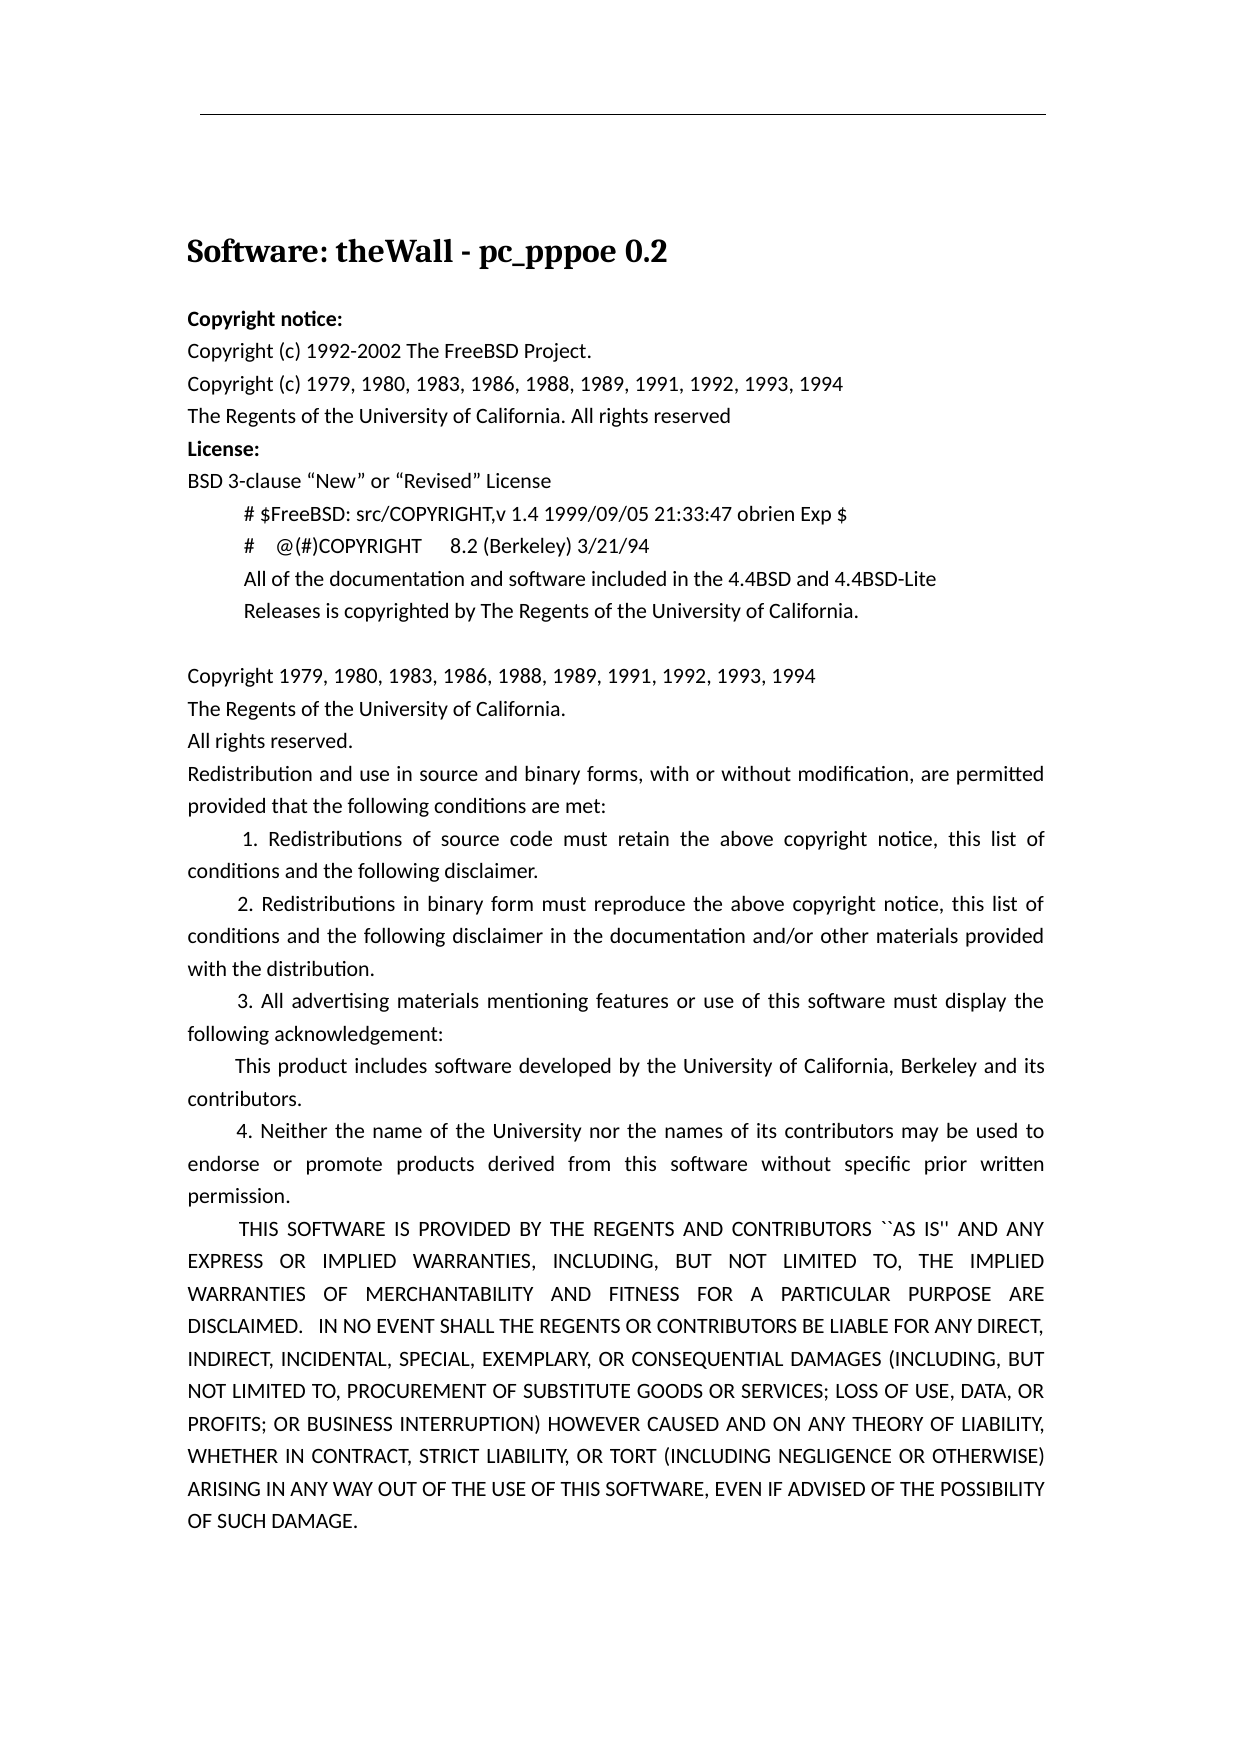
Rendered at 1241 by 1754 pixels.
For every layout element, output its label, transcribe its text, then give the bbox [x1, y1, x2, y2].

text 2. Redistributions in binary form must reproduce the above copyright notice, this list of conditions and the following disclaimer in the documentation and/or other materials provided with the distribution. [187, 887, 1046, 985]
text The Regents of the University of California. All rights reserved [187, 400, 1046, 432]
text 3. All advertising materials mentioning features or use of this software must display the following acknowledgement: [187, 985, 1046, 1050]
subtitle Software: theWall - pc_pppoe 0.2 [187, 219, 1046, 284]
text Copyright (c) 1979, 1980, 1983, 1986, 1988, 1989, 1991, 1992, 1993, 1994 [187, 367, 1046, 400]
text All rights reserved. [187, 725, 1046, 757]
text Copyright (c) 1992-2002 The FreeBSD Project. [187, 335, 1046, 367]
text All of the documentation and software included in the 4.4BSD and 4.4BSD-Lite [200, 562, 1046, 595]
text The Regents of the University of California. [187, 692, 1046, 725]
text This product includes software developed by the University of California, Berkeley and its contributors. [187, 1050, 1046, 1115]
text Copyright 1979, 1980, 1983, 1986, 1988, 1989, 1991, 1992, 1993, 1994 [187, 660, 1046, 692]
text # @(#)COPYRIGHT 8.2 (Berkeley) 3/21/94 [200, 530, 1046, 562]
text Redistribution and use in source and binary forms, with or without modification, are permitted provided that the following conditions are met: [187, 757, 1046, 822]
text BSD 3-clause “New” or “Revised” License [187, 465, 1046, 497]
text Copyright notice: [187, 302, 1046, 335]
text 4. Neither the name of the University nor the names of its contributors may be used to endorse or promote products derived from this software without specific prior written permission. [187, 1115, 1046, 1212]
text Releases is copyrighted by The Regents of the University of California. [200, 595, 1046, 627]
text License: [187, 432, 1046, 465]
text THIS SOFTWARE IS PROVIDED BY THE REGENTS AND CONTRIBUTORS ``AS IS'' AND ANY EXPRESS OR IMPLIED WARRANTIES, INCLUDING, BUT NOT LIMITED TO, THE IMPLIED WARRANTIES OF MERCHANTABILITY AND FITNESS FOR A PARTICULAR PURPOSE ARE DISCLAIMED. IN NO EVENT SHALL THE REGENTS OR CONTRIBUTORS BE LIABLE FOR ANY DIRECT, INDIRECT, INCIDENTAL, SPECIAL, EXEMPLARY, OR CONSEQUENTIAL DAMAGES (INCLUDING, BUT NOT LIMITED TO, PROCUREMENT OF SUBSTITUTE GOODS OR SERVICES; LOSS OF USE, DATA, OR PROFITS; OR BUSINESS INTERRUPTION) HOWEVER CAUSED AND ON ANY THEORY OF LIABILITY, WHETHER IN CONTRACT, STRICT LIABILITY, OR TORT (INCLUDING NEGLIGENCE OR OTHERWISE) ARISING IN ANY WAY OUT OF THE USE OF THIS SOFTWARE, EVEN IF ADVISED OF THE POSSIBILITY OF SUCH DAMAGE. [187, 1212, 1046, 1537]
text # $FreeBSD: src/COPYRIGHT,v 1.4 1999/09/05 21:33:47 obrien Exp $ [200, 497, 1046, 530]
text 1. Redistributions of source code must retain the above copyright notice, this list of conditions and the following disclaimer. [187, 822, 1046, 887]
